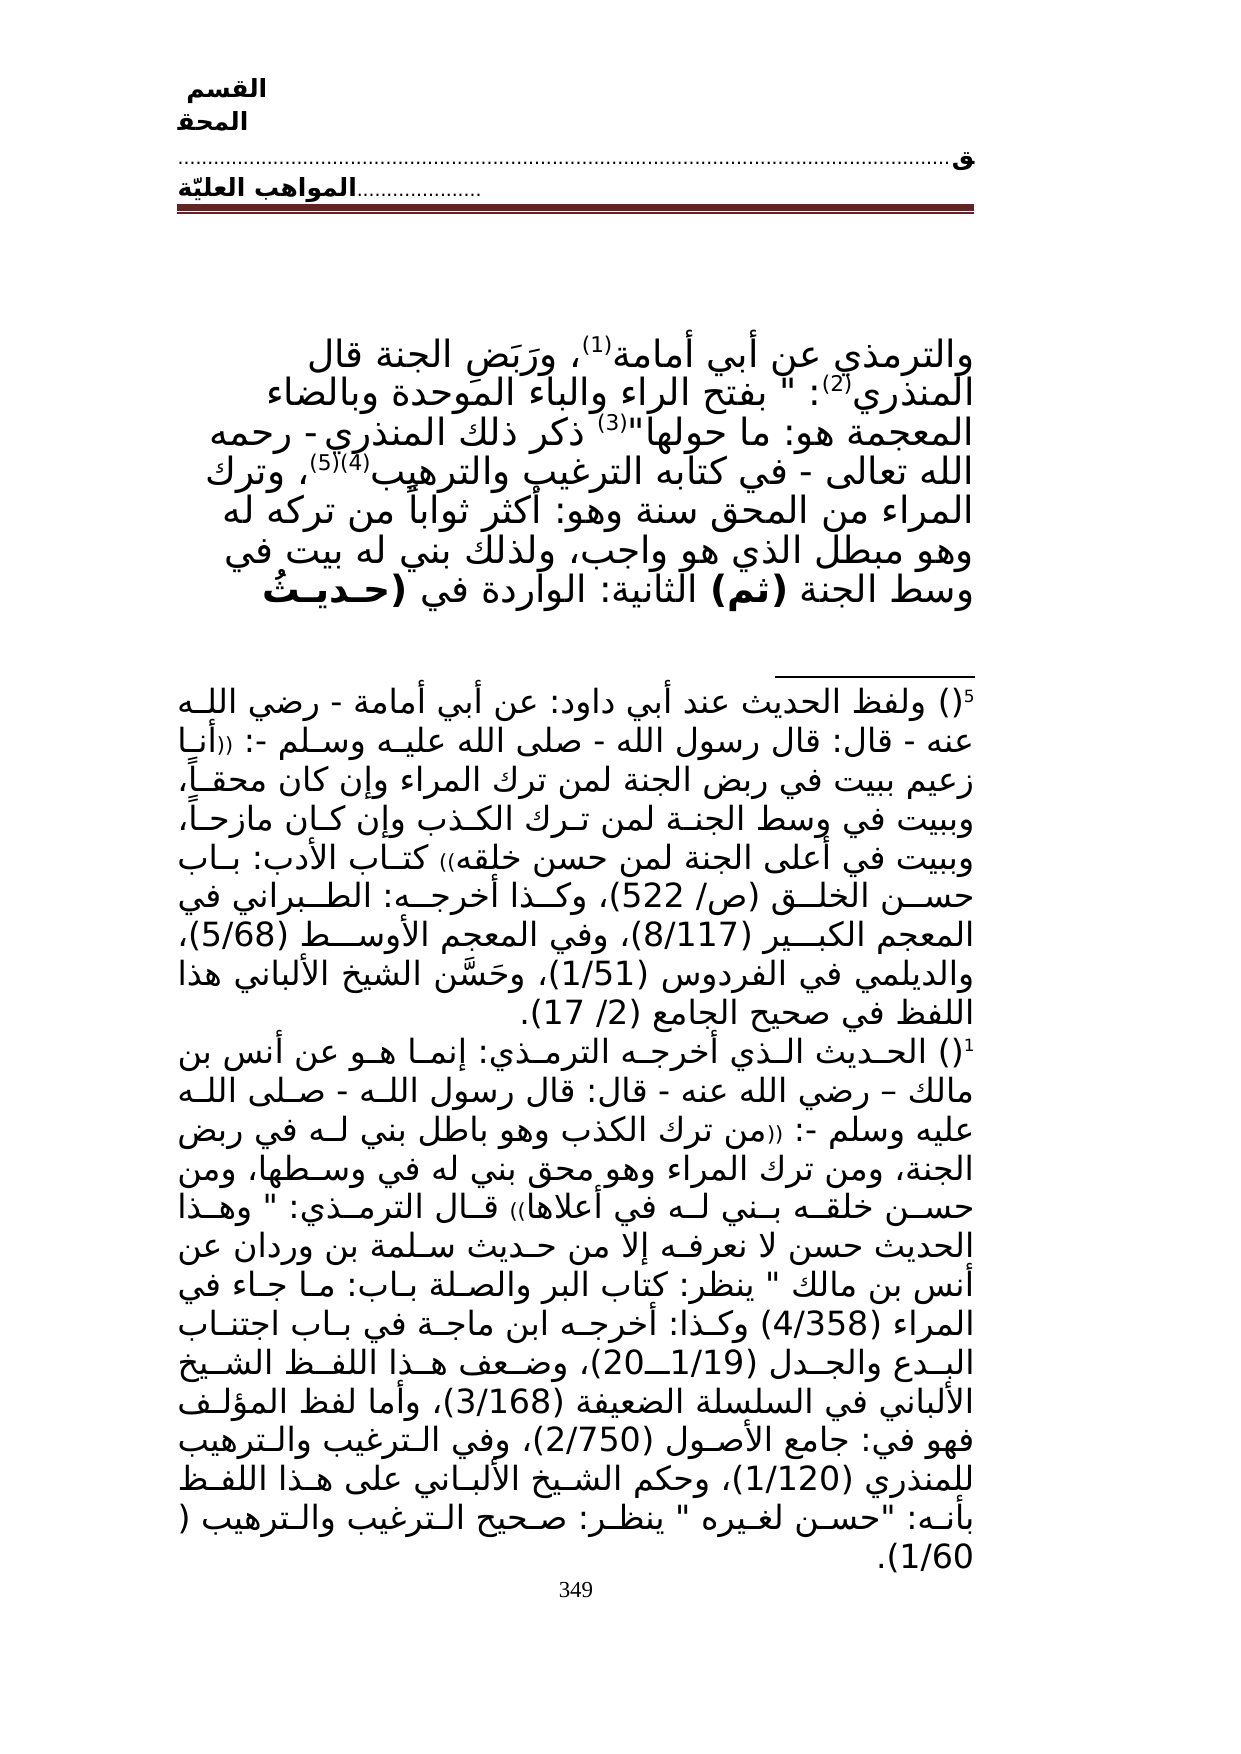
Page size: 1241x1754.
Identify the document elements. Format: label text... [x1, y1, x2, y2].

text الإمامِ في اليَمَن)()المشهور باليمن، إمام جليل له مصنفات جليلة والصورتان (هما: حديث أجر تارك المِرَا ) ()إحداهما الواردة في حديث: (( من ترك المراء وهو مُبْطِل بُنِيَ له بيت في ربض الجنة، ومن تركه وهو مُحِق بني له بيت في وسطها، ومن حَسُنَ خلقه بني له بيت في أعلاها)) رواه أبو داود()، والترمذي عن أبي أمامة()، ورَبَضِ الجنة قال المنذري(): " بفتح الراء والباء الموحدة وبالضاء المعجمة هو: ما حولها"() ذكر ذلك المنذري - رحمه الله تعالى - في كتابه الترغيب والترهيب()()، وترك المراء من المحق سنة وهو: أكثر ثواباً من تركه له وهو مبطل الذي هو واجب، ولذلك بني له بيت في وسط الجنة (ثم) الثانية: الواردة في (حـديـثُ أجـرِ مـن قـد صَبَـرا) الـذي رواه ابـن أبي الدنـيا() [177, 336, 974, 612]
